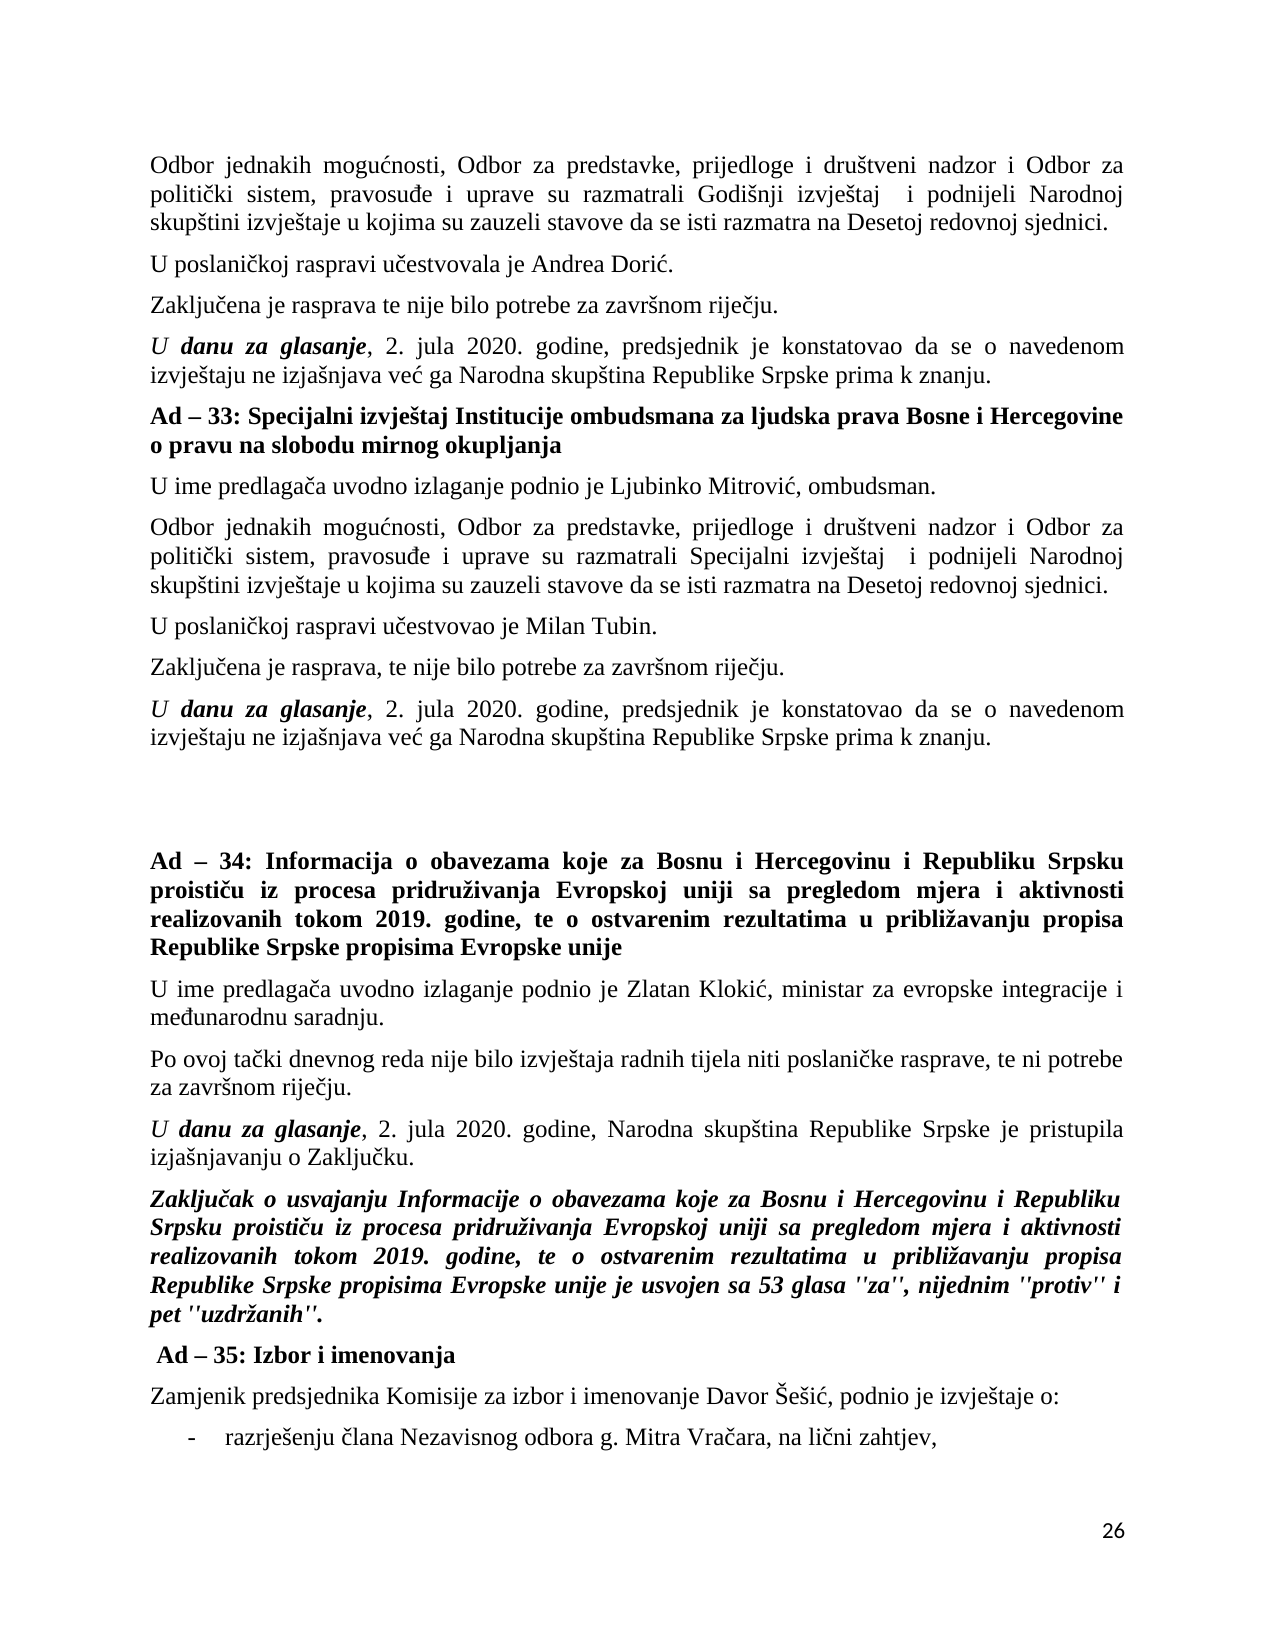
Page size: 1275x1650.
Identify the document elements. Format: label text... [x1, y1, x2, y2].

text Zaključak o usvajanju Informacije o obavezama koje za Bosnu i Hercegovinu i Republiku Srpsku proističu iz procesa pridruživanja Evropskoj uniji sa pregledom mjera i aktivnosti realizovanih tokom 2019. godine, te o ostvarenim rezultatima u približavanju propisa Republike Srpske propisima Evropske unije je usvojen sa 53 glasa ''za'', nijednim ''protiv'' i pet ''uzdržanih''. [150, 1184, 1125, 1327]
text Odbor jednakih mogućnosti, Odbor za predstavke, prijedloge i društveni nadzor i Odbor za politički sistem, pravosuđe i uprave su razmatrali Specijalni izvještaj i podnijeli Narodnoj skupštini izvještaje u kojima su zauzeli stavove da se isti razmatra na Desetoj redovnoj sjednici. [150, 512, 1125, 599]
text U poslaničkoj raspravi učestvovala je Andrea Dorić. [150, 249, 1125, 277]
text Po ovoj tački dnevnog reda nije bilo izvještaja radnih tijela niti poslaničke rasprave, te ni potrebe za završnom riječju. [150, 1044, 1125, 1101]
text U poslaničkoj raspravi učestvovao je Milan Tubin. [150, 611, 1125, 640]
text Odbor jednakih mogućnosti, Odbor za predstavke, prijedloge i društveni nadzor i Odbor za politički sistem, pravosuđe i uprave su razmatrali Godišnji izvještaj i podnijeli Narodnoj skupštini izvještaje u kojima su zauzeli stavove da se isti razmatra na Desetoj redovnoj sjednici. [150, 150, 1125, 236]
text U danu za glasanje, 2. jula 2020. godine, predsjednik je konstatovao da se o navedenom izvještaju ne izjašnjava već ga Narodna skupština Republike Srpske prima k znanju. [150, 331, 1125, 389]
text U ime predlagača uvodno izlaganje podnio je Zlatan Klokić, ministar za evropske integracije i međunarodnu saradnju. [150, 974, 1125, 1031]
text Zamjenik predsjednika Komisije za izbor i imenovanje Davor Šešić, podnio je izvještaje o: [150, 1381, 1125, 1410]
text Ad – 34: Informacija o obavezama koje za Bosnu i Hercegovinu i Republiku Srpsku proističu iz procesa pridruživanja Evropskoj uniji sa pregledom mjera i aktivnosti realizovanih tokom 2019. godine, te o ostvarenim rezultatima u približavanju propisa Republike Srpske propisima Evropske unije [150, 846, 1125, 961]
text U ime predlagača uvodno izlaganje podnio je Ljubinko Mitrović, ombudsman. [150, 471, 1125, 500]
text Zaključena je rasprava te nije bilo potrebe za završnom riječju. [150, 290, 1125, 319]
text U danu za glasanje, 2. jula 2020. godine, Narodna skupština Republike Srpske je pristupila izjašnjavanju o Zaključku. [150, 1114, 1125, 1171]
text Zaključena je rasprava, te nije bilo potrebe za završnom riječju. [150, 652, 1125, 681]
list razrješenju člana Nezavisnog odbora g. Mitra Vračara, na lični zahtjev, [187, 1422, 1125, 1451]
text Ad – 33: Specijalni izvještaj Institucije ombudsmana za ljudska prava Bosne i Hercegovine o pravu na slobodu mirnog okupljanja [150, 401, 1125, 459]
text Ad – 35: Izbor i imenovanja [150, 1340, 1125, 1369]
text U danu za glasanje, 2. jula 2020. godine, predsjednik je konstatovao da se o navedenom izvještaju ne izjašnjava već ga Narodna skupština Republike Srpske prima k znanju. [150, 694, 1125, 751]
